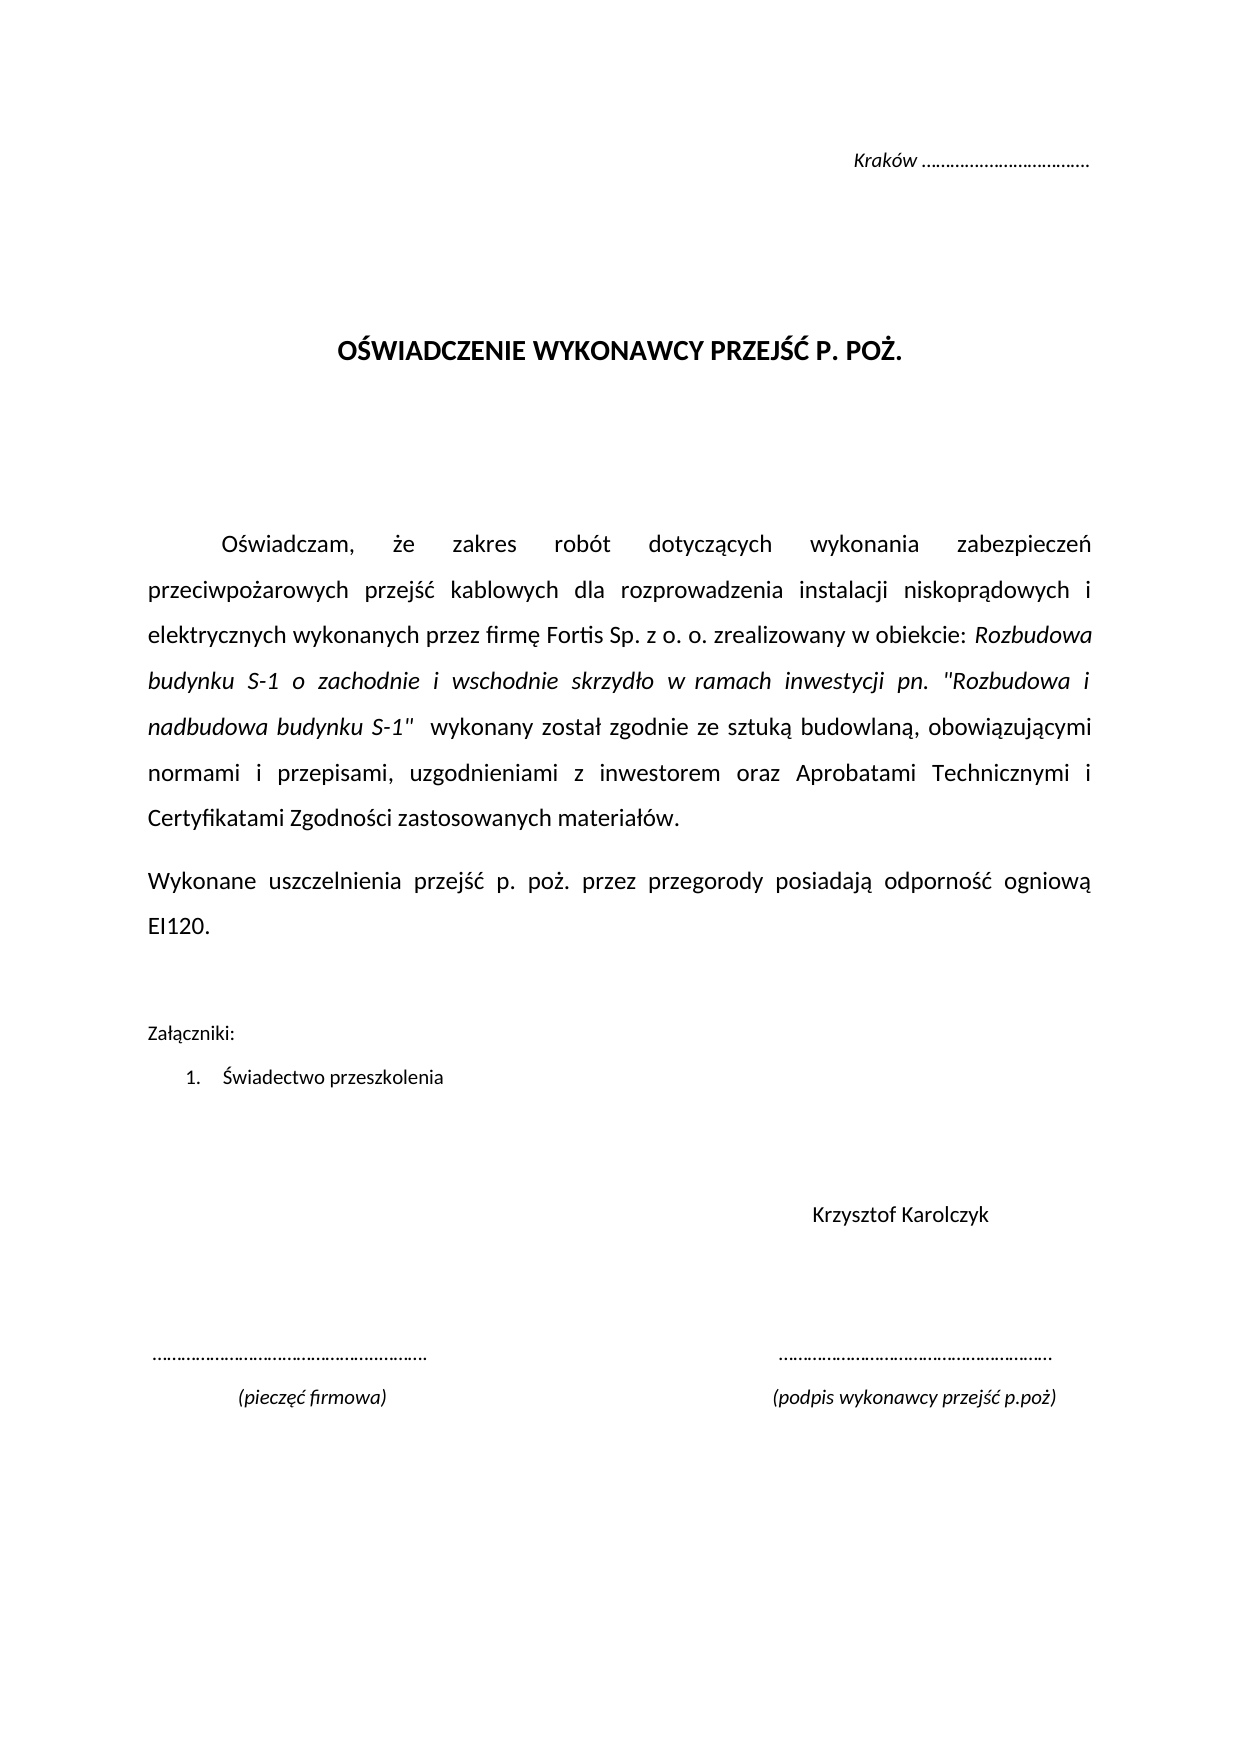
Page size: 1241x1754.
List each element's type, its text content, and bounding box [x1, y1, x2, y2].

list Świadectwo przeszkolenia [185, 1064, 1093, 1089]
text Załączniki: [148, 1020, 1093, 1045]
text Oświadczam, że zakres robót dotyczących wykonania zabezpieczeń przeciwpożarowych przejść kablowych dla rozprowadzenia instalacji niskoprądowych i elektrycznych wykonanych przez firmę Fortis Sp. z o. o. zrealizowany w obiekcie: Rozbudowa budynku S-1 o zachodnie i wschodnie skrzydło w ramach inwestycji pn. "Rozbudowa i nadbudowa budynku S-1" wykonany został zgodnie ze sztuką budowlaną, obowiązującymi normami i przepisami, uzgodnieniami z inwestorem oraz Aprobatami Technicznymi i Certyfikatami Zgodności zastosowanych materiałów. [148, 528, 1093, 833]
text ………………………………………..………. ………………………………………………… [148, 1340, 1093, 1366]
text Kraków ………….…………………. [148, 148, 1093, 173]
text OŚWIADCZENIE WYKONAWCY PRZEJŚĆ P. POŻ. [148, 332, 1093, 368]
text (pieczęć firmowa) (podpis wykonawcy przejść p.poż) [148, 1384, 1093, 1410]
text Wykonane uszczelnienia przejść p. poż. przez przegorody posiadają odporność ogniową EI120. [148, 865, 1093, 941]
text Krzysztof Karolczyk [812, 1200, 1093, 1228]
